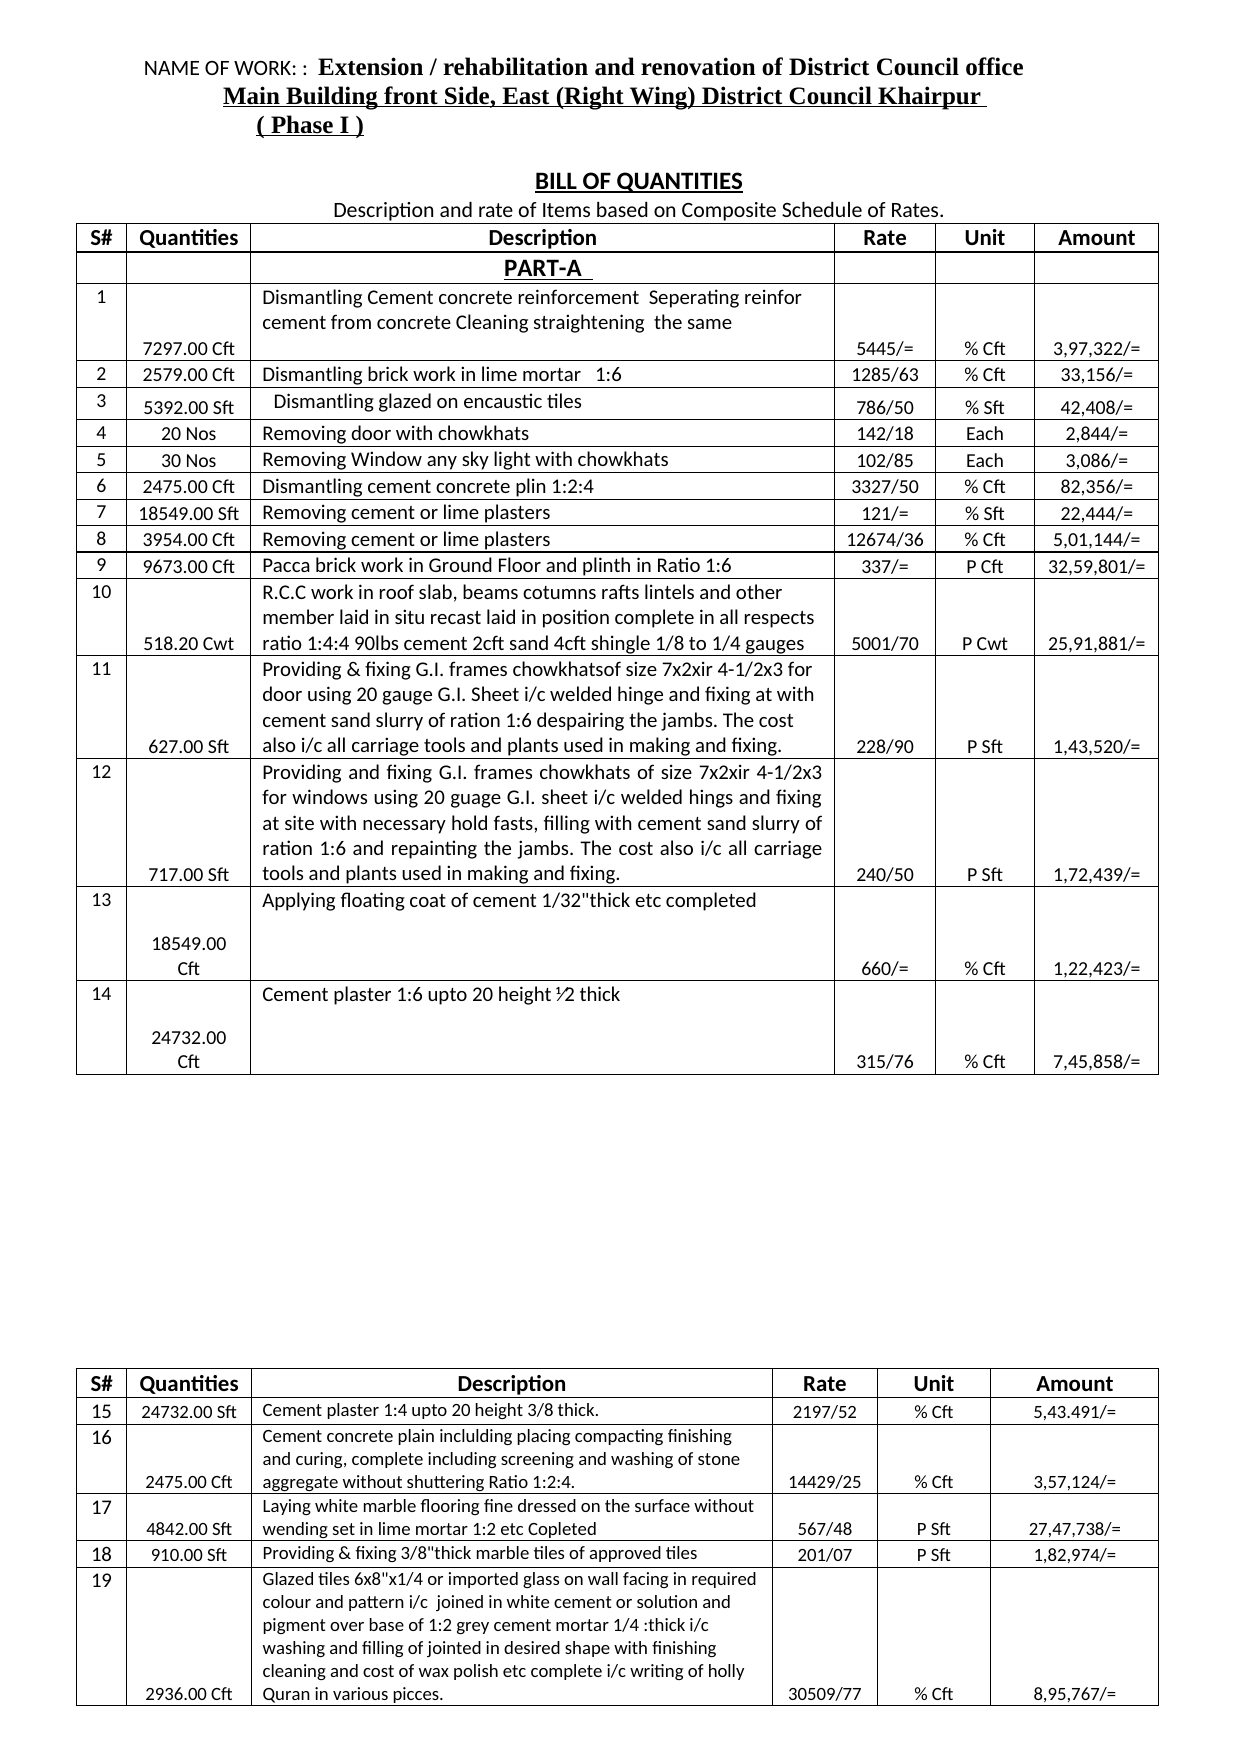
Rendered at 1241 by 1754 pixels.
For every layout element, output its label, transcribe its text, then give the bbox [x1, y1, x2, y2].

table_cell 2579.00 Cft [127, 361, 250, 387]
table_cell Cement concrete plain inclulding placing compacting finishing and curing, complete including screening and washing of stone aggregate without shuttering Ratio 1:2:4. [252, 1425, 772, 1493]
table_cell Dismantling Cement concrete reinforcement Seperating reinfor cement from concrete Cleaning straightening the same [251, 284, 834, 360]
table_cell P Cwt [936, 579, 1034, 655]
text BILL OF QUANTITIES [144, 165, 1134, 196]
table_cell 201/07 [773, 1541, 877, 1567]
table_cell 24732.00 Cft [127, 981, 250, 1073]
table_header Description [252, 1369, 772, 1397]
table_header Quantities [127, 1369, 251, 1397]
table_cell P Sft [936, 656, 1034, 758]
table_cell Providing & fixing G.I. frames chowkhatsof size 7x2xir 4-1/2x3 for door using 20 gauge G.I. Sheet i/c welded hinge and fixing at with cement sand slurry of ration 1:6 despairing the jambs. The cost also i/c all carriage tools and plants used in making and fixing. [251, 656, 834, 758]
table_cell P Sft [878, 1541, 990, 1567]
table_cell 518.20 Cwt [127, 579, 250, 655]
table_cell 3,086/= [1035, 447, 1158, 472]
table_cell 24732.00 Sft [127, 1398, 251, 1423]
table_cell 142/18 [835, 420, 935, 446]
table_cell 6 [77, 473, 126, 498]
table_cell 8 [77, 526, 126, 551]
table_cell 240/50 [835, 759, 935, 886]
table_cell 786/50 [835, 388, 935, 419]
table_cell % Cft [936, 526, 1034, 551]
table_cell 42,408/= [1035, 388, 1158, 419]
table_cell Cement plaster 1:6 upto 20 height ⅟2 thick [251, 981, 834, 1073]
table_cell [835, 253, 935, 283]
table_cell 2475.00 Cft [127, 1425, 251, 1493]
table_cell 7297.00 Cft [127, 284, 250, 360]
table_cell 30 Nos [127, 447, 250, 472]
table_cell Removing cement or lime plasters [251, 500, 834, 525]
table_cell % Cft [878, 1398, 990, 1423]
table_cell 14429/25 [773, 1425, 877, 1493]
table_cell 18549.00 Cft [127, 887, 250, 980]
text Main Building front Side, East (Right Wing) District Council Khairpur [144, 81, 1134, 110]
table_cell 8,95,767/= [991, 1568, 1158, 1705]
table_cell % Cft [878, 1425, 990, 1493]
table_cell Dismantling brick work in lime mortar 1:6 [251, 361, 834, 387]
table_cell % Cft [936, 361, 1034, 387]
table_cell Pacca brick work in Ground Floor and plinth in Ratio 1:6 [251, 553, 834, 578]
table_cell 1,72,439/= [1035, 759, 1158, 886]
table_cell Applying floating coat of cement 1/32"thick etc completed [251, 887, 834, 980]
table_cell 2936.00 Cft [127, 1568, 251, 1705]
table_cell [77, 253, 126, 283]
table_cell 627.00 Sft [127, 656, 250, 758]
table_cell 567/48 [773, 1494, 877, 1540]
table_cell 2197/52 [773, 1398, 877, 1423]
table_cell 1,43,520/= [1035, 656, 1158, 758]
table_cell % Cft [936, 284, 1034, 360]
table_cell % Cft [936, 473, 1034, 498]
table_cell 22,444/= [1035, 500, 1158, 525]
table_cell Each [936, 447, 1034, 472]
table_cell 14 [77, 981, 126, 1073]
table_cell 11 [77, 656, 126, 758]
table_header Description [251, 224, 834, 251]
table_cell 5392.00 Sft [127, 388, 250, 419]
table_cell 102/85 [835, 447, 935, 472]
table_cell 4842.00 Sft [127, 1494, 251, 1540]
table_cell 1,22,423/= [1035, 887, 1158, 980]
table_cell 15 [77, 1398, 126, 1423]
table_cell [1035, 253, 1158, 283]
table_cell Removing door with chowkhats [251, 420, 834, 446]
table_header S# [77, 1369, 126, 1397]
text NAME OF WORK: : Extension / rehabilitation and renovation of District Council office [144, 52, 1134, 81]
table_cell 5,01,144/= [1035, 526, 1158, 551]
table_cell % Cft [936, 981, 1034, 1073]
table_cell 1 [77, 284, 126, 360]
table_header S# [77, 224, 126, 251]
table_cell Removing cement or lime plasters [251, 526, 834, 551]
table_cell 27,47,738/= [991, 1494, 1158, 1540]
table_cell [936, 253, 1034, 283]
table_cell 16 [77, 1425, 126, 1493]
table_cell 7 [77, 500, 126, 525]
table_cell 121/= [835, 500, 935, 525]
table_cell Each [936, 420, 1034, 446]
table_cell 717.00 Sft [127, 759, 250, 886]
table_cell 3,57,124/= [991, 1425, 1158, 1493]
table_cell 20 Nos [127, 420, 250, 446]
table_cell 315/76 [835, 981, 935, 1073]
table_cell 3327/50 [835, 473, 935, 498]
table_cell 3,97,322/= [1035, 284, 1158, 360]
text ( Phase I ) [144, 110, 1134, 138]
table_cell Providing and fixing G.I. frames chowkhats of size 7x2xir 4-1/2x3 for windows using 20 guage G.I. sheet i/c welded hings and fixing at site with necessary hold fasts, filling with cement sand slurry of ration 1:6 and repainting the jambs. The cost also i/c all carriage tools and plants used in making and fixing. [251, 759, 834, 886]
table_cell 3954.00 Cft [127, 526, 250, 551]
table_cell [251, 388, 834, 419]
table_cell 17 [77, 1494, 126, 1540]
table_cell 10 [77, 579, 126, 655]
table_cell 32,59,801/= [1035, 553, 1158, 578]
table_cell Cement plaster 1:4 upto 20 height 3/8 thick. [252, 1398, 772, 1423]
table_cell % Sft [936, 500, 1034, 525]
table_cell P Sft [936, 759, 1034, 886]
table_cell 5 [77, 447, 126, 472]
table_header Unit [878, 1369, 990, 1397]
table_cell 18 [77, 1541, 126, 1567]
table_cell 228/90 [835, 656, 935, 758]
table_header Quantities [127, 224, 250, 251]
table_cell 12674/36 [835, 526, 935, 551]
table_cell 30509/77 [773, 1568, 877, 1705]
table_cell Removing Window any sky light with chowkhats [251, 447, 834, 472]
table_cell 9673.00 Cft [127, 553, 250, 578]
table_cell 5445/= [835, 284, 935, 360]
table_cell Laying white marble flooring fine dressed on the surface without wending set in lime mortar 1:2 etc Copleted [252, 1494, 772, 1540]
table_cell 2 [77, 361, 126, 387]
table_cell 5001/70 [835, 579, 935, 655]
table_cell PART-A [251, 253, 834, 283]
table_cell 12 [77, 759, 126, 886]
table_cell Dismantling cement concrete plin 1:2:4 [251, 473, 834, 498]
table_cell % Sft [936, 388, 1034, 419]
table_cell % Cft [936, 887, 1034, 980]
table_cell 660/= [835, 887, 935, 980]
table_cell 337/= [835, 553, 935, 578]
table_header Amount [1035, 224, 1158, 251]
table_cell 19 [77, 1568, 126, 1705]
table_cell 1285/63 [835, 361, 935, 387]
table_cell 2,844/= [1035, 420, 1158, 446]
table_cell P Sft [878, 1494, 990, 1540]
table_cell 82,356/= [1035, 473, 1158, 498]
table_cell [127, 253, 250, 283]
table_cell 18549.00 Sft [127, 500, 250, 525]
table_cell 5,43.491/= [991, 1398, 1158, 1423]
table_cell 3 [77, 388, 126, 419]
table_cell % Cft [878, 1568, 990, 1705]
table_header Amount [991, 1369, 1158, 1397]
table_cell 25,91,881/= [1035, 579, 1158, 655]
table_cell R.C.C work in roof slab, beams cotumns rafts lintels and other member laid in situ recast laid in position complete in all respects ratio 1:4:4 90lbs cement 2cft sand 4cft shingle 1/8 to 1/4 gauges [251, 579, 834, 655]
table_header Rate [773, 1369, 877, 1397]
table_cell 910.00 Sft [127, 1541, 251, 1567]
table_cell 7,45,858/= [1035, 981, 1158, 1073]
table_header Rate [835, 224, 935, 251]
text Description and rate of Items based on Composite Schedule of Rates. [144, 196, 1134, 222]
table_cell 1,82,974/= [991, 1541, 1158, 1567]
table_cell 4 [77, 420, 126, 446]
table_cell 9 [77, 553, 126, 578]
table_cell 33,156/= [1035, 361, 1158, 387]
table_cell Glazed tiles 6x8"x1/4 or imported glass on wall facing in required colour and pattern i/c joined in white cement or solution and pigment over base of 1:2 grey cement mortar 1/4 :thick i/c washing and filling of jointed in desired shape with finishing cleaning and cost of wax polish etc complete i/c writing of holly Quran in various picces. [252, 1568, 772, 1705]
table_cell 13 [77, 887, 126, 980]
table_cell P Cft [936, 553, 1034, 578]
table_cell 2475.00 Cft [127, 473, 250, 498]
table_header Unit [936, 224, 1034, 251]
table_cell Providing & fixing 3/8"thick marble tiles of approved tiles [252, 1541, 772, 1567]
